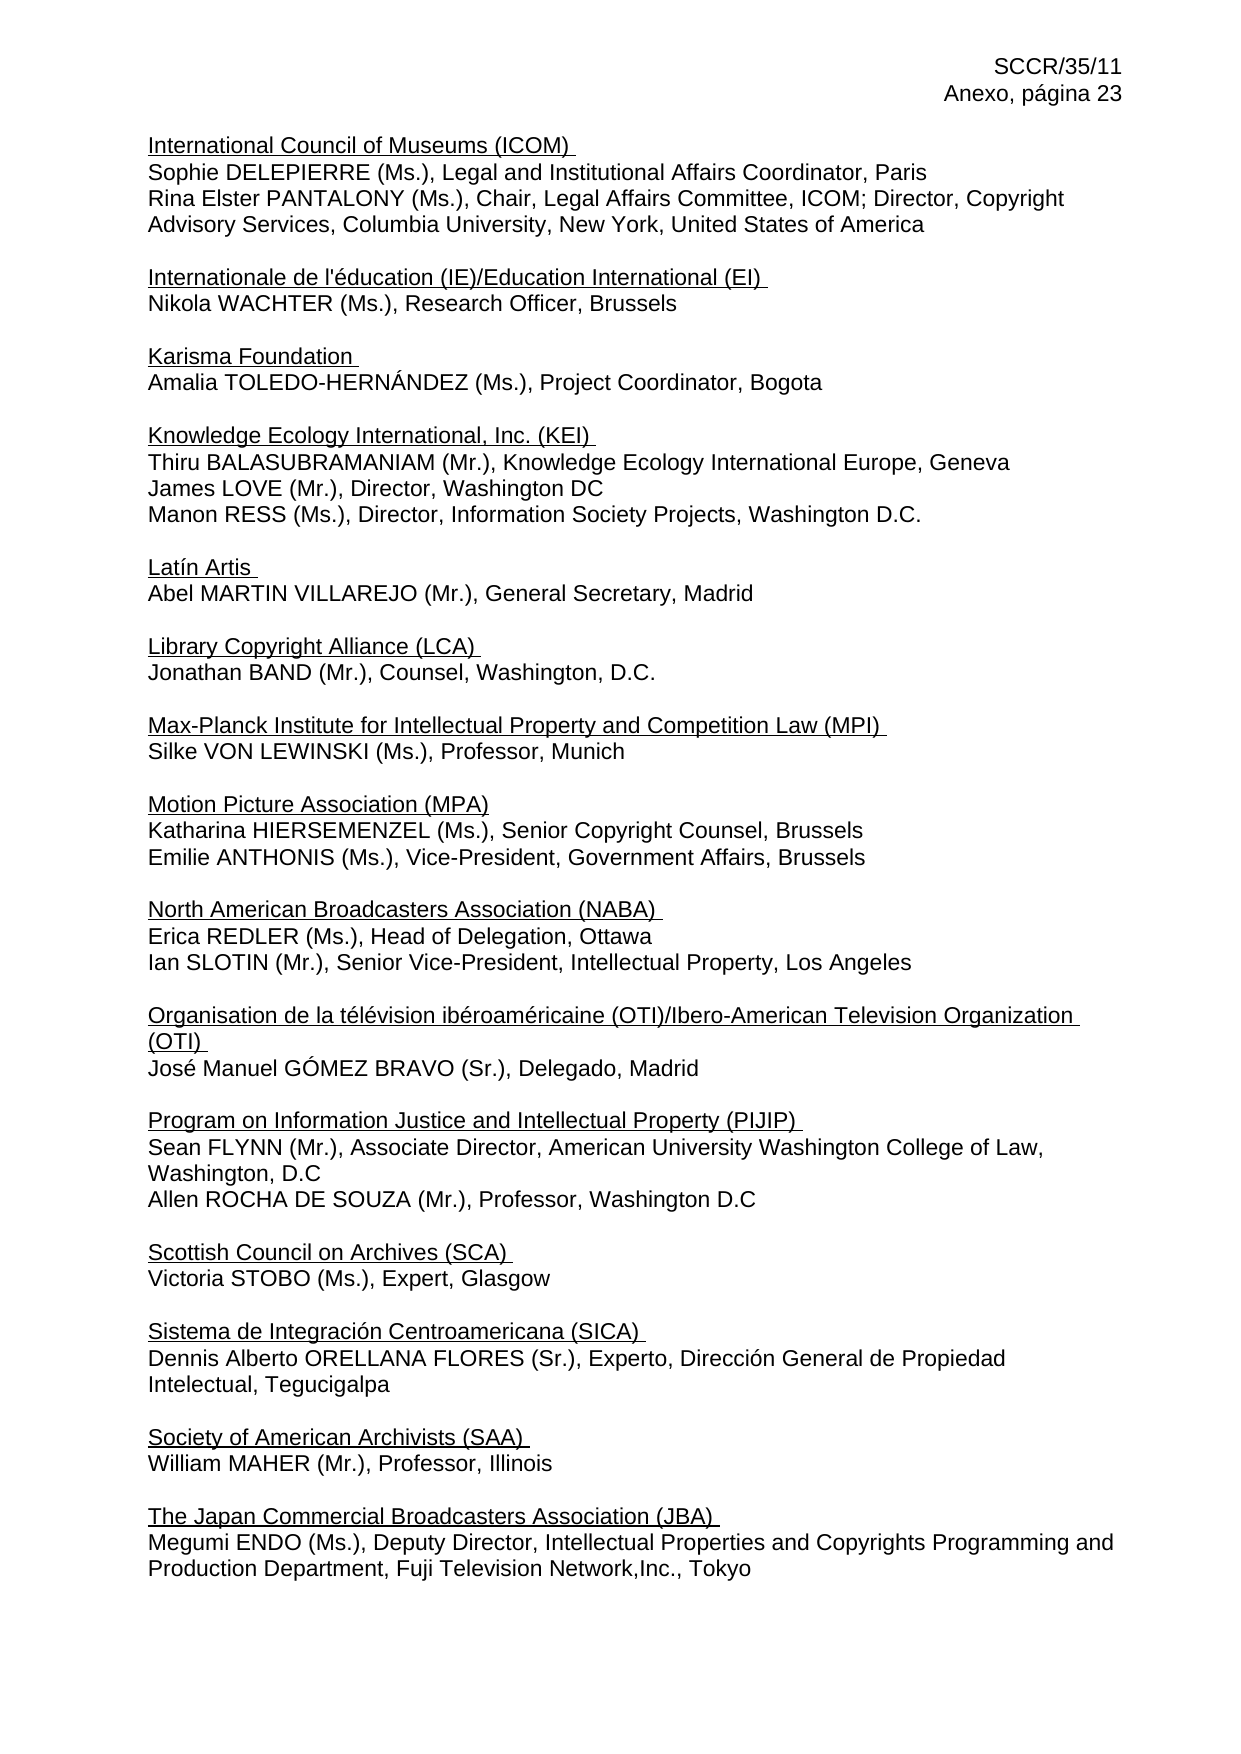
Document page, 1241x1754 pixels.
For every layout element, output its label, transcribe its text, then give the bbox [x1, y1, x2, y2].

text Program on Information Justice and Intellectual Property (PIJIP) [148, 1107, 1122, 1134]
text Erica REDLER (Ms.), Head of Delegation, Ottawa [148, 923, 1122, 949]
text José Manuel GÓMEZ BRAVO (Sr.), Delegado, Madrid [148, 1054, 1122, 1081]
text Abel MARTIN VILLAREJO (Mr.), General Secretary, Madrid [148, 580, 1122, 607]
text Emilie ANTHONIS (Ms.), Vice-President, Government Affairs, Brussels [148, 844, 1122, 870]
text Latín Artis [148, 554, 1122, 580]
text Thiru BALASUBRAMANIAM (Mr.), Knowledge Ecology International Europe, Geneva [148, 448, 1122, 475]
text Amalia TOLEDO-HERNÁNDEZ (Ms.), Project Coordinator, Bogota [148, 369, 1122, 396]
text The Japan Commercial Broadcasters Association (JBA) [148, 1503, 1122, 1529]
text James LOVE (Mr.), Director, Washington DC [148, 475, 1122, 501]
text Sophie DELEPIERRE (Ms.), Legal and Institutional Affairs Coordinator, Paris [148, 158, 1122, 185]
text Scottish Council on Archives (SCA) [148, 1239, 1122, 1265]
text Society of American Archivists (SAA) [148, 1423, 1122, 1450]
text International Council of Museums (ICOM) [148, 132, 1122, 158]
text Internationale de l'éducation (IE)/Education International (EI) [148, 264, 1122, 290]
text Ian SLOTIN (Mr.), Senior Vice-President, Intellectual Property, Los Angeles [148, 949, 1122, 976]
text Katharina HIERSEMENZEL (Ms.), Senior Copyright Counsel, Brussels [148, 817, 1122, 844]
text Jonathan BAND (Mr.), Counsel, Washington, D.C. [148, 659, 1122, 686]
text Knowledge Ecology International, Inc. (KEI) [148, 422, 1122, 448]
text William MAHER (Mr.), Professor, Illinois [148, 1450, 1122, 1476]
text Rina Elster PANTALONY (Ms.), Chair, Legal Affairs Committee, ICOM; Director, Copyright Advisory Services, Columbia University, New York, United States of America [148, 185, 1122, 238]
text North American Broadcasters Association (NABA) [148, 896, 1122, 923]
text Manon RESS (Ms.), Director, Information Society Projects, Washington D.C. [148, 501, 1122, 527]
text Dennis Alberto ORELLANA FLORES (Sr.), Experto, Dirección General de Propiedad Intelectual, Tegucigalpa [148, 1344, 1122, 1397]
text Sistema de Integración Centroamericana (SICA) [148, 1318, 1122, 1344]
text Silke VON LEWINSKI (Ms.), Professor, Munich [148, 738, 1122, 765]
text Megumi ENDO (Ms.), Deputy Director, Intellectual Properties and Copyrights Programming and Production Department, Fuji Television Network,Inc., Tokyo [148, 1529, 1122, 1582]
text Allen ROCHA DE SOUZA (Mr.), Professor, Washington D.C [148, 1186, 1122, 1213]
text Motion Picture Association (MPA) [148, 791, 1122, 817]
text Victoria STOBO (Ms.), Expert, Glasgow [148, 1265, 1122, 1292]
text Karisma Foundation [148, 343, 1122, 369]
text Nikola WACHTER (Ms.), Research Officer, Brussels [148, 290, 1122, 317]
text Sean FLYNN (Mr.), Associate Director, American University Washington College of Law, Washington, D.C [148, 1134, 1122, 1186]
text Max-Planck Institute for Intellectual Property and Competition Law (MPI) [148, 712, 1122, 738]
text Library Copyright Alliance (LCA) [148, 633, 1122, 659]
text Organisation de la télévision ibéroaméricaine (OTI)/Ibero-American Television Organization (OTI) [148, 1002, 1122, 1054]
